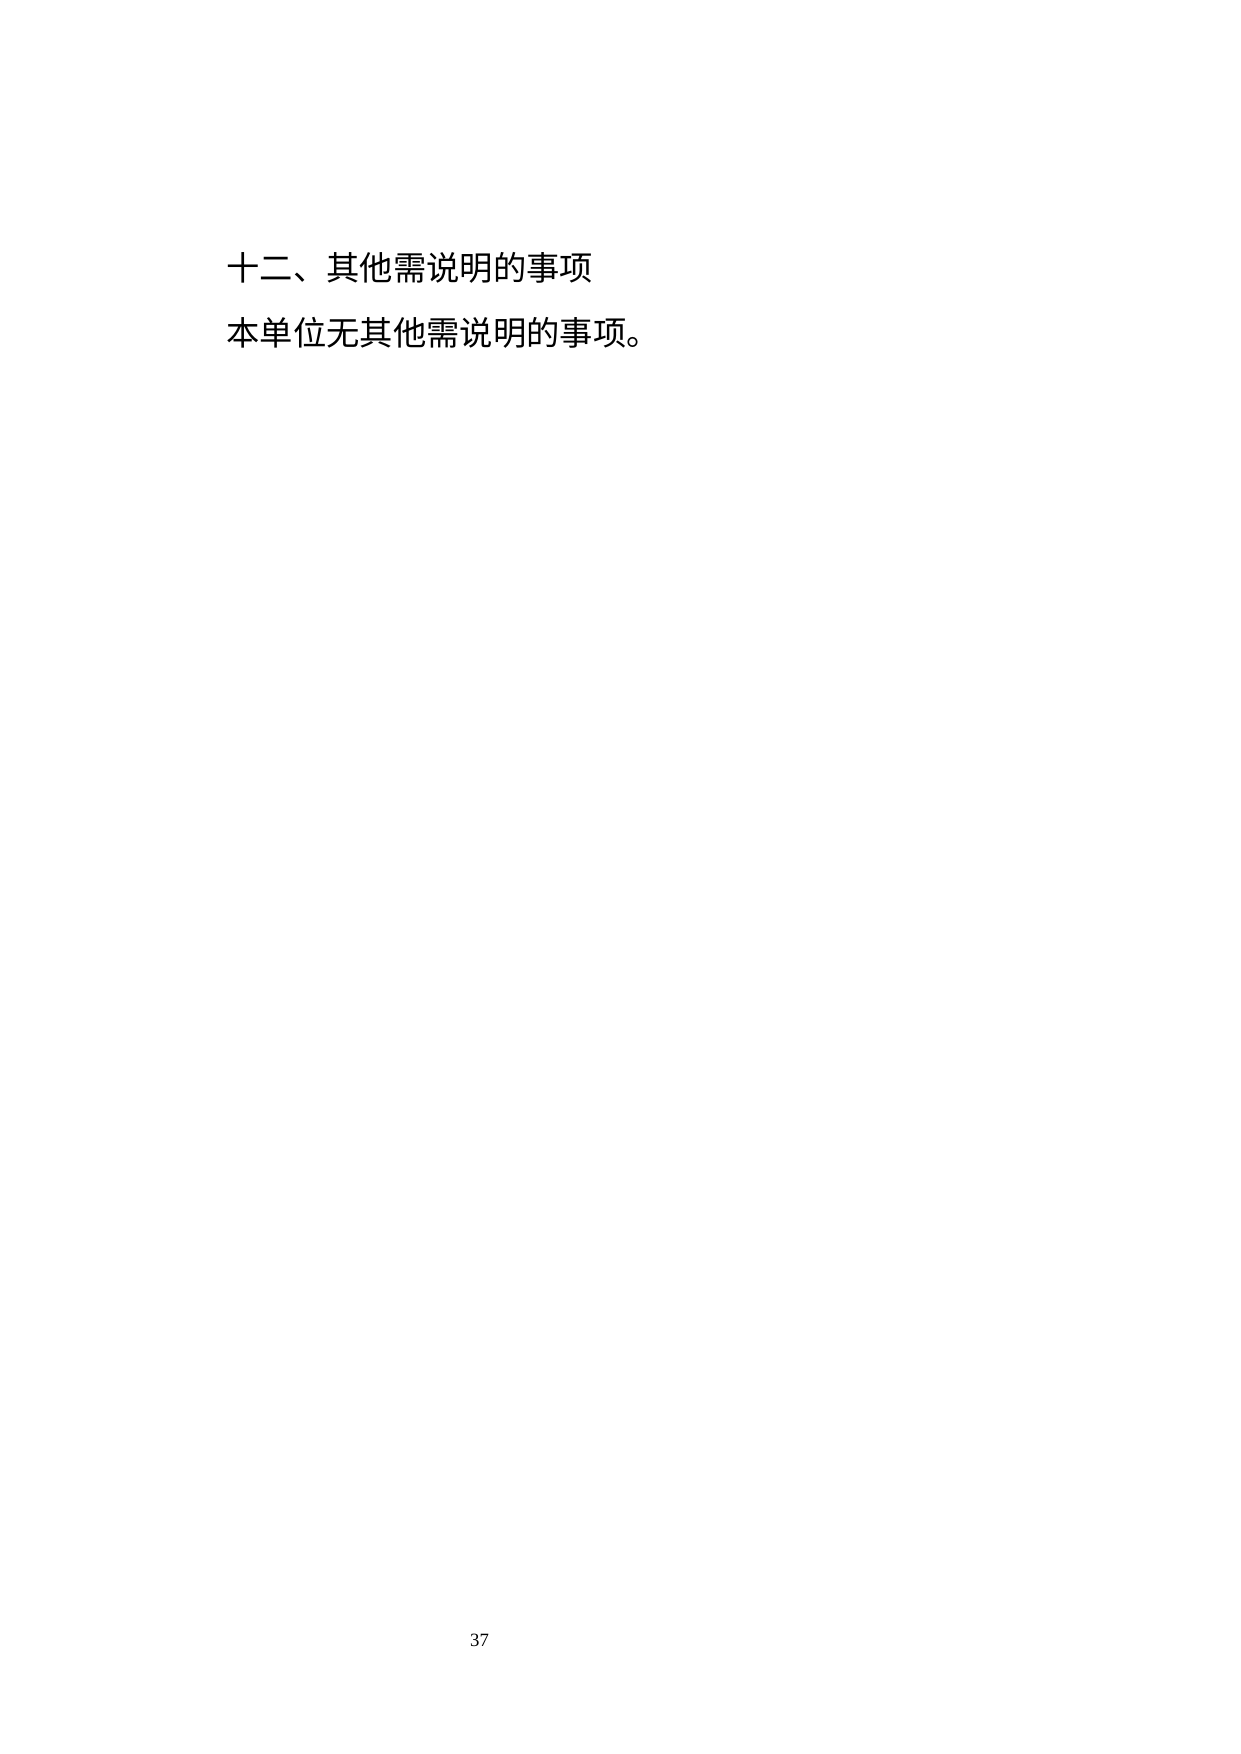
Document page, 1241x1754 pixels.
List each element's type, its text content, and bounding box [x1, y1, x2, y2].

text 十二、其他需说明的事项 [159, 233, 1081, 298]
text 本单位无其他需说明的事项。 [159, 298, 1081, 363]
